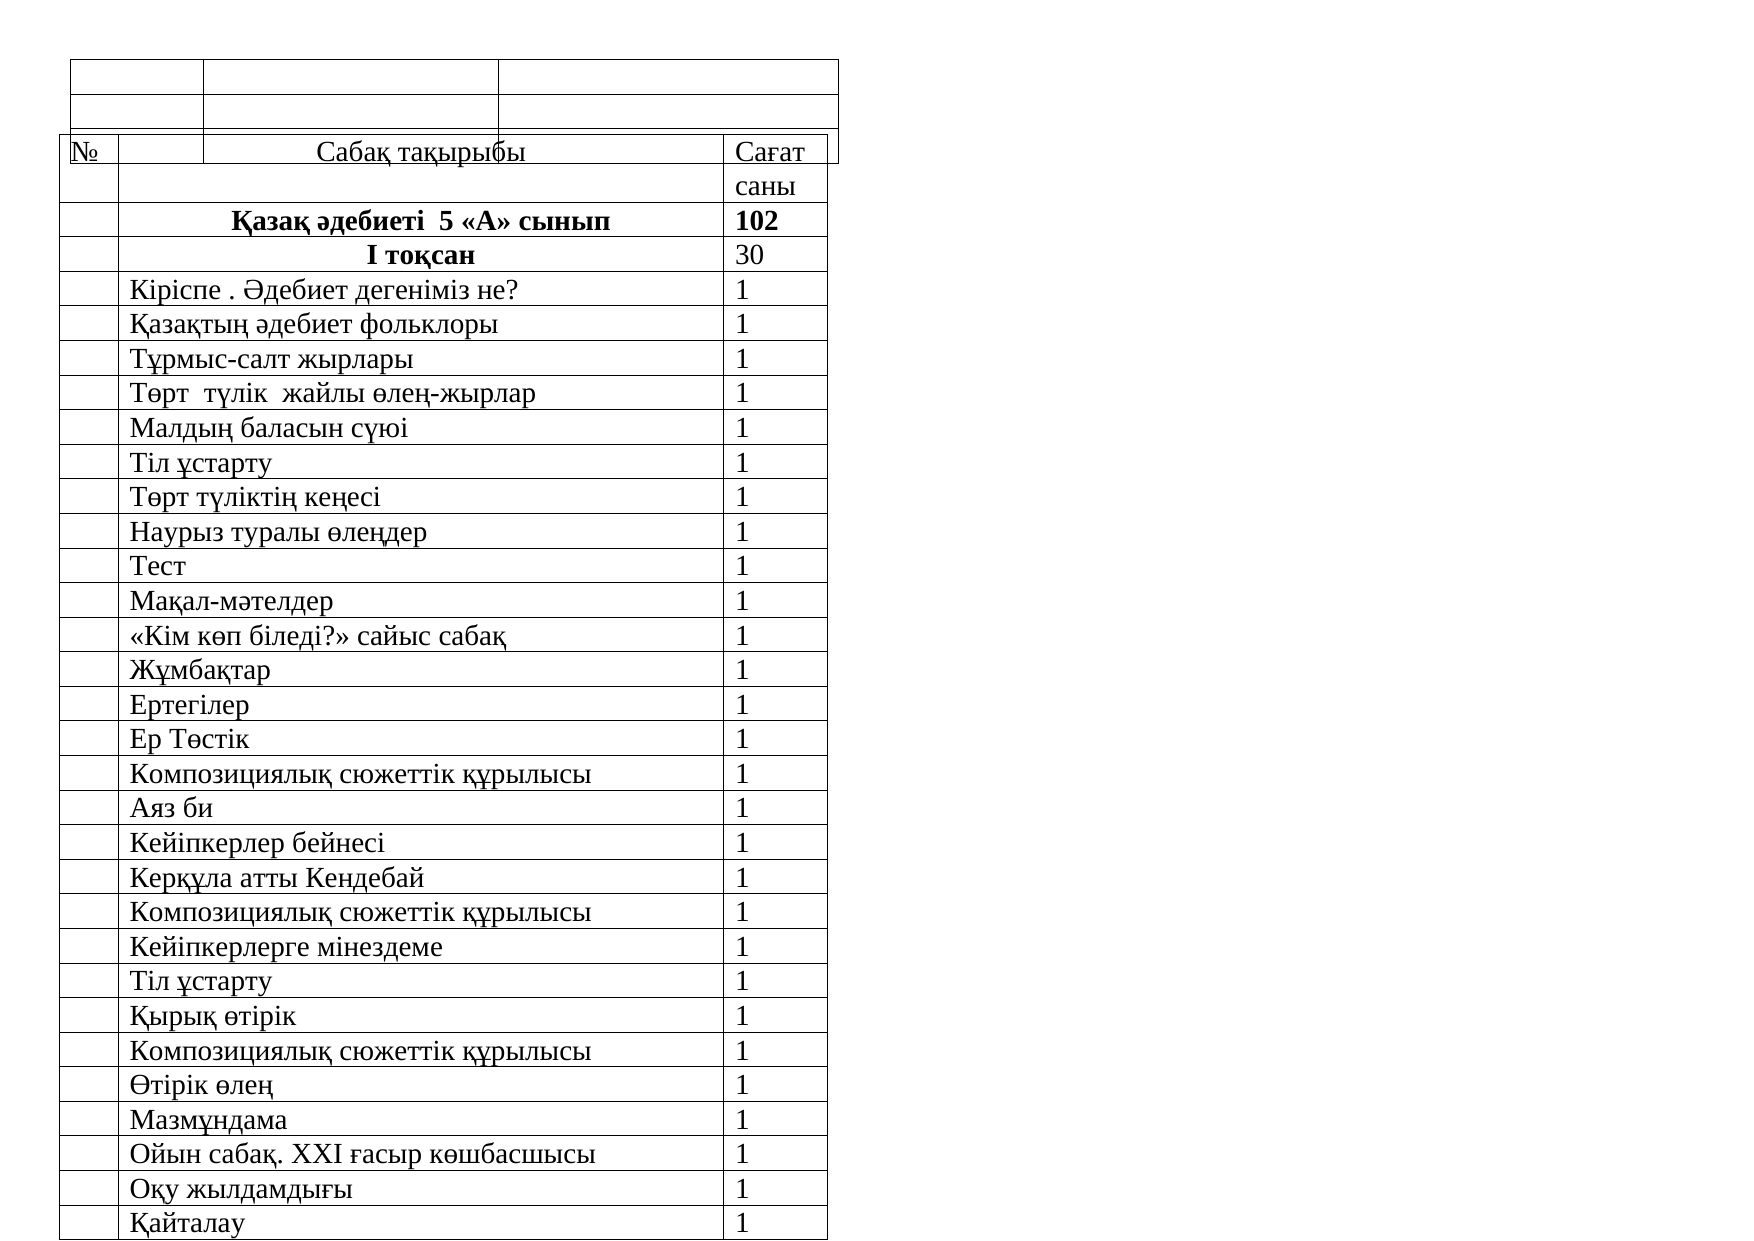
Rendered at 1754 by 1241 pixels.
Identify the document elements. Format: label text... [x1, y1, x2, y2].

table_cell Қазақ әдебиеті 5 «А» сынып [119, 203, 723, 236]
table_cell 1 [724, 306, 827, 340]
table_cell [60, 860, 118, 893]
table_cell 1 [724, 929, 827, 962]
table_cell Композициялық сюжеттік құрылысы [119, 894, 723, 928]
table_cell [60, 445, 118, 478]
table_cell 1 [724, 1171, 827, 1204]
table_cell [71, 129, 203, 134]
table_cell 1 [724, 860, 827, 893]
table_cell 1 [724, 445, 827, 478]
table_cell [60, 687, 118, 720]
table_cell 1 [724, 756, 827, 789]
table_header № [60, 135, 118, 202]
table_cell 30 [724, 237, 827, 271]
table_cell Композициялық сюжеттік құрылысы [119, 1033, 723, 1066]
table_cell 1 [724, 721, 827, 755]
table_cell 1 [724, 791, 827, 824]
table_cell 102 [724, 203, 827, 236]
table_cell [60, 479, 118, 513]
table_cell 1 [724, 376, 827, 409]
table_cell Кіріспе . Әдебиет дегеніміз не? [119, 272, 723, 305]
table_cell 1 [724, 618, 827, 651]
table_cell 1 [724, 583, 827, 617]
table_cell 1 [724, 341, 827, 374]
table_cell Ертегілер [119, 687, 723, 720]
table_cell «Кім көп біледі?» сайыс сабақ [119, 618, 723, 651]
table_cell 1 [724, 1033, 827, 1066]
table_cell Мазмұндама [119, 1102, 723, 1135]
table_cell 1 [724, 825, 827, 859]
table_cell Малдың баласын сүюі [119, 410, 723, 444]
table_cell [71, 60, 203, 94]
table_cell [204, 60, 498, 94]
table_cell 1 [724, 1136, 827, 1170]
table_cell [60, 306, 118, 340]
table_cell Өтірік өлең [119, 1067, 723, 1101]
table_header Сағат саны [724, 135, 827, 202]
table_cell Қырық өтірік [119, 998, 723, 1032]
table_cell [60, 203, 118, 236]
table_cell 1 [724, 687, 827, 720]
table_cell 1 [724, 410, 827, 444]
table_cell [60, 410, 118, 444]
table_cell 1 [724, 964, 827, 997]
table_cell Мақал-мәтелдер [119, 583, 723, 617]
table_cell Кейіпкерлерге мінездеме [119, 929, 723, 962]
table_cell [60, 1102, 118, 1135]
table_cell 1 [724, 1102, 827, 1135]
table_cell Төрт түлік жайлы өлең-жырлар [119, 376, 723, 409]
table_cell [60, 1033, 118, 1066]
table_cell [60, 272, 118, 305]
table_cell Композициялық сюжеттік құрылысы [119, 756, 723, 789]
table_cell Оқу жылдамдығы [119, 1171, 723, 1204]
table_cell [499, 95, 838, 128]
table_cell [60, 1171, 118, 1204]
table_cell І тоқсан [119, 237, 723, 271]
table_cell Жұмбақтар [119, 652, 723, 686]
table_cell Ер Төстік [119, 721, 723, 755]
table_cell Ойын сабақ. ХХІ ғасыр көшбасшысы [119, 1136, 723, 1170]
table_cell [204, 95, 498, 128]
table_cell 1 [724, 652, 827, 686]
table_cell Тіл ұстарту [119, 964, 723, 997]
table_cell [60, 652, 118, 686]
table_cell [60, 929, 118, 962]
table_cell Қазақтың әдебиет фольклоры [119, 306, 723, 340]
table_cell 1 [724, 998, 827, 1032]
table_cell Керқұла атты Кендебай [119, 860, 723, 893]
table_cell [499, 129, 838, 163]
table_cell [60, 791, 118, 824]
table_cell [60, 1206, 118, 1239]
table_cell [204, 129, 498, 134]
table_cell [60, 894, 118, 928]
table_cell Тест [119, 549, 723, 582]
table_cell [499, 60, 838, 94]
table_cell 1 [724, 1206, 827, 1239]
table_cell [60, 756, 118, 789]
table_cell 1 [724, 1067, 827, 1101]
table_cell Кейіпкерлер бейнесі [119, 825, 723, 859]
table_cell [60, 1067, 118, 1101]
table_cell Тіл ұстарту [119, 445, 723, 478]
table_cell Қайталау [119, 1206, 723, 1239]
table_cell 1 [724, 479, 827, 513]
table_cell 1 [724, 549, 827, 582]
table_cell [71, 95, 203, 128]
table_cell Төрт түліктің кеңесі [119, 479, 723, 513]
table_cell 1 [724, 272, 827, 305]
table_cell [60, 1136, 118, 1170]
table_cell 1 [724, 894, 827, 928]
table_cell 1 [724, 514, 827, 547]
table_cell Тұрмыс-салт жырлары [119, 341, 723, 374]
table_cell [60, 237, 118, 271]
table_cell [60, 721, 118, 755]
table_cell Аяз би [119, 791, 723, 824]
table_cell [60, 583, 118, 617]
table_cell [60, 998, 118, 1032]
table_cell [60, 618, 118, 651]
table_cell [60, 341, 118, 374]
table_cell [60, 376, 118, 409]
table_cell Наурыз туралы өлеңдер [119, 514, 723, 547]
table_cell [60, 964, 118, 997]
table_header Сабақ тақырыбы [119, 135, 723, 202]
table_cell [60, 549, 118, 582]
table_cell [60, 514, 118, 547]
table_cell [60, 825, 118, 859]
